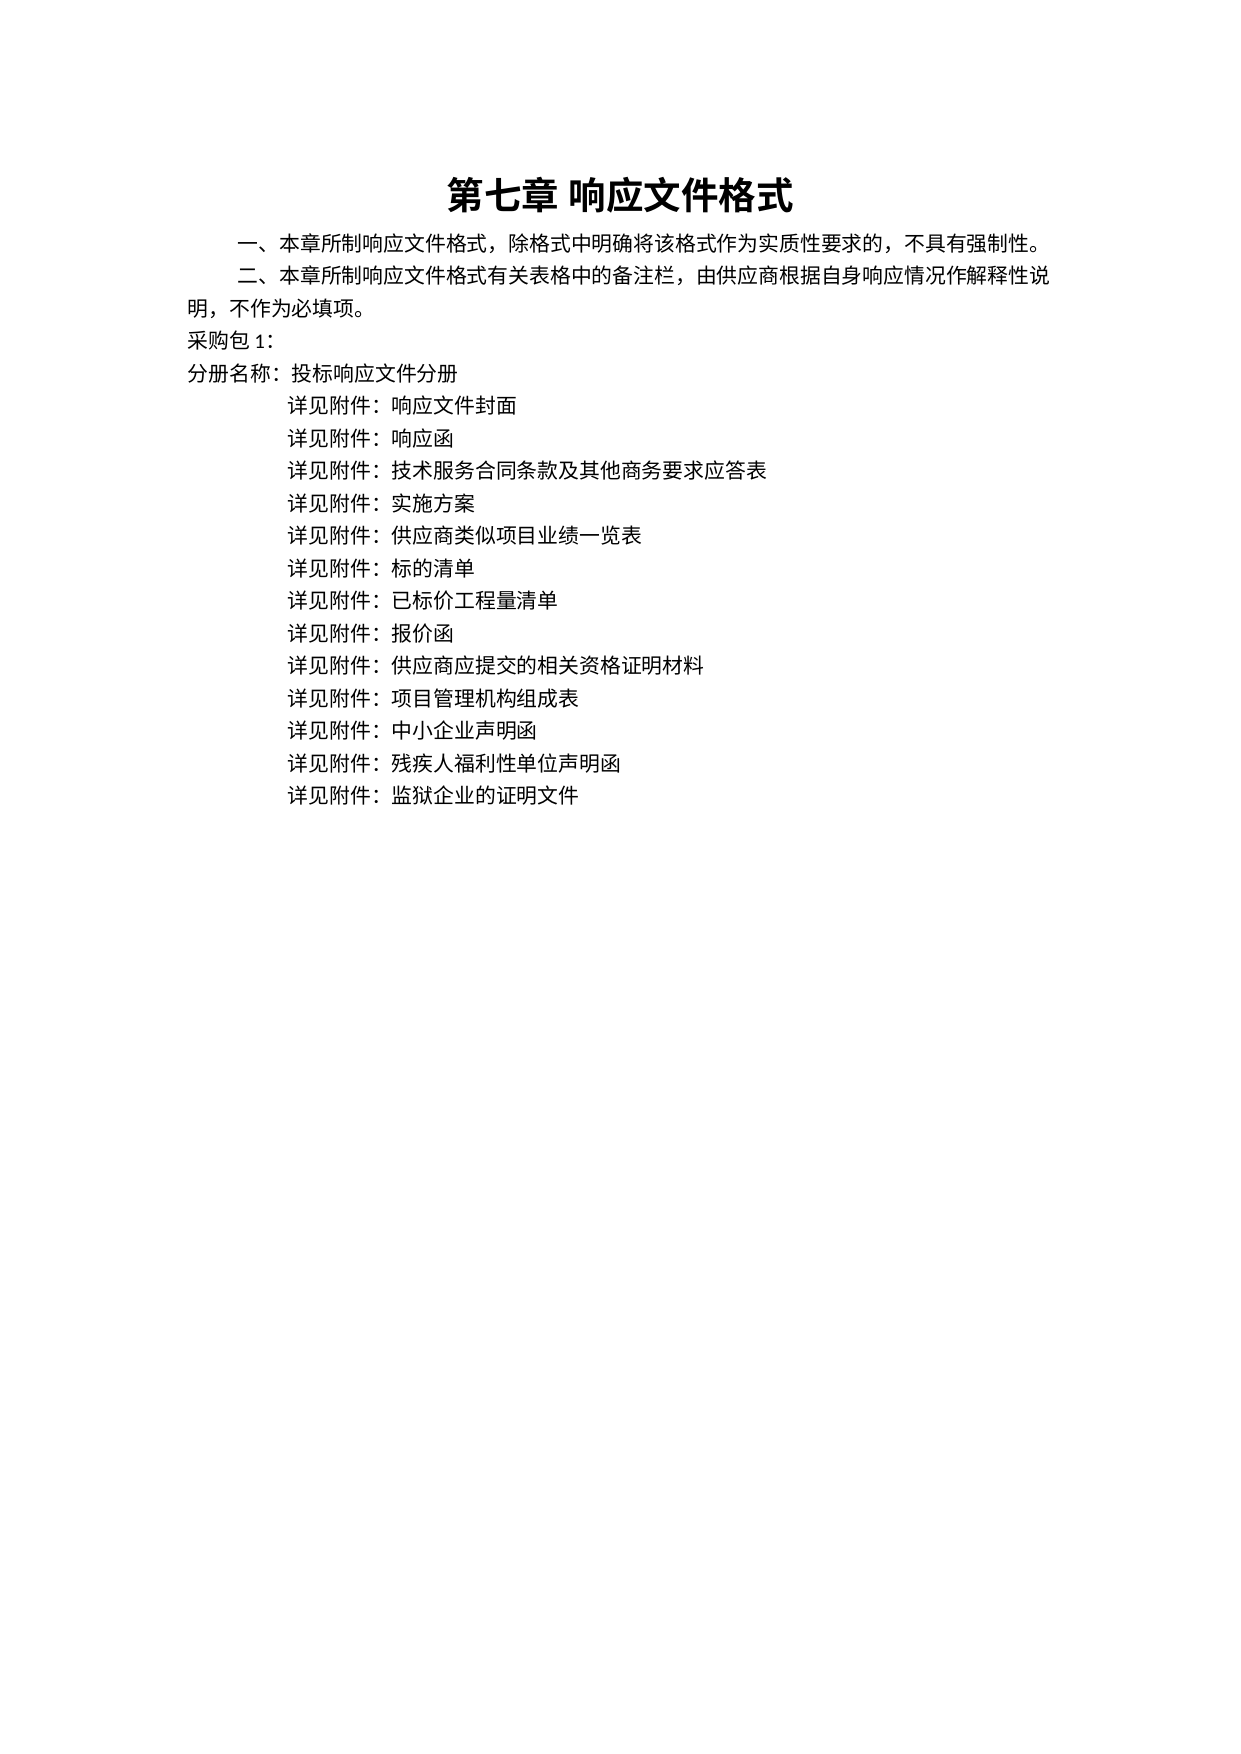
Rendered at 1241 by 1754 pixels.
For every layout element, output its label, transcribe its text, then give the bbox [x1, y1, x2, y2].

text 详见附件：已标价工程量清单 [187, 584, 1053, 617]
text 详见附件：技术服务合同条款及其他商务要求应答表 [187, 454, 1053, 487]
text 详见附件：标的清单 [187, 552, 1053, 584]
text 详见附件：供应商类似项目业绩一览表 [187, 519, 1053, 552]
text 详见附件：响应文件封面 [187, 389, 1053, 422]
text 详见附件：响应函 [187, 422, 1053, 454]
text 分册名称：投标响应文件分册 [187, 357, 1053, 389]
text 采购包1： [187, 324, 1053, 357]
text 第七章 响应文件格式 [187, 162, 1053, 227]
text 详见附件：中小企业声明函 [187, 714, 1053, 747]
text 详见附件：残疾人福利性单位声明函 [187, 747, 1053, 779]
text 详见附件：实施方案 [187, 487, 1053, 519]
text 二、本章所制响应文件格式有关表格中的备注栏，由供应商根据自身响应情况作解释性说明，不作为必填项。 [187, 259, 1053, 324]
text 详见附件：项目管理机构组成表 [187, 682, 1053, 714]
text 详见附件：报价函 [187, 617, 1053, 649]
text 详见附件：监狱企业的证明文件 [187, 779, 1053, 812]
text 一、本章所制响应文件格式，除格式中明确将该格式作为实质性要求的，不具有强制性。 [187, 227, 1053, 259]
text 详见附件：供应商应提交的相关资格证明材料 [187, 649, 1053, 682]
